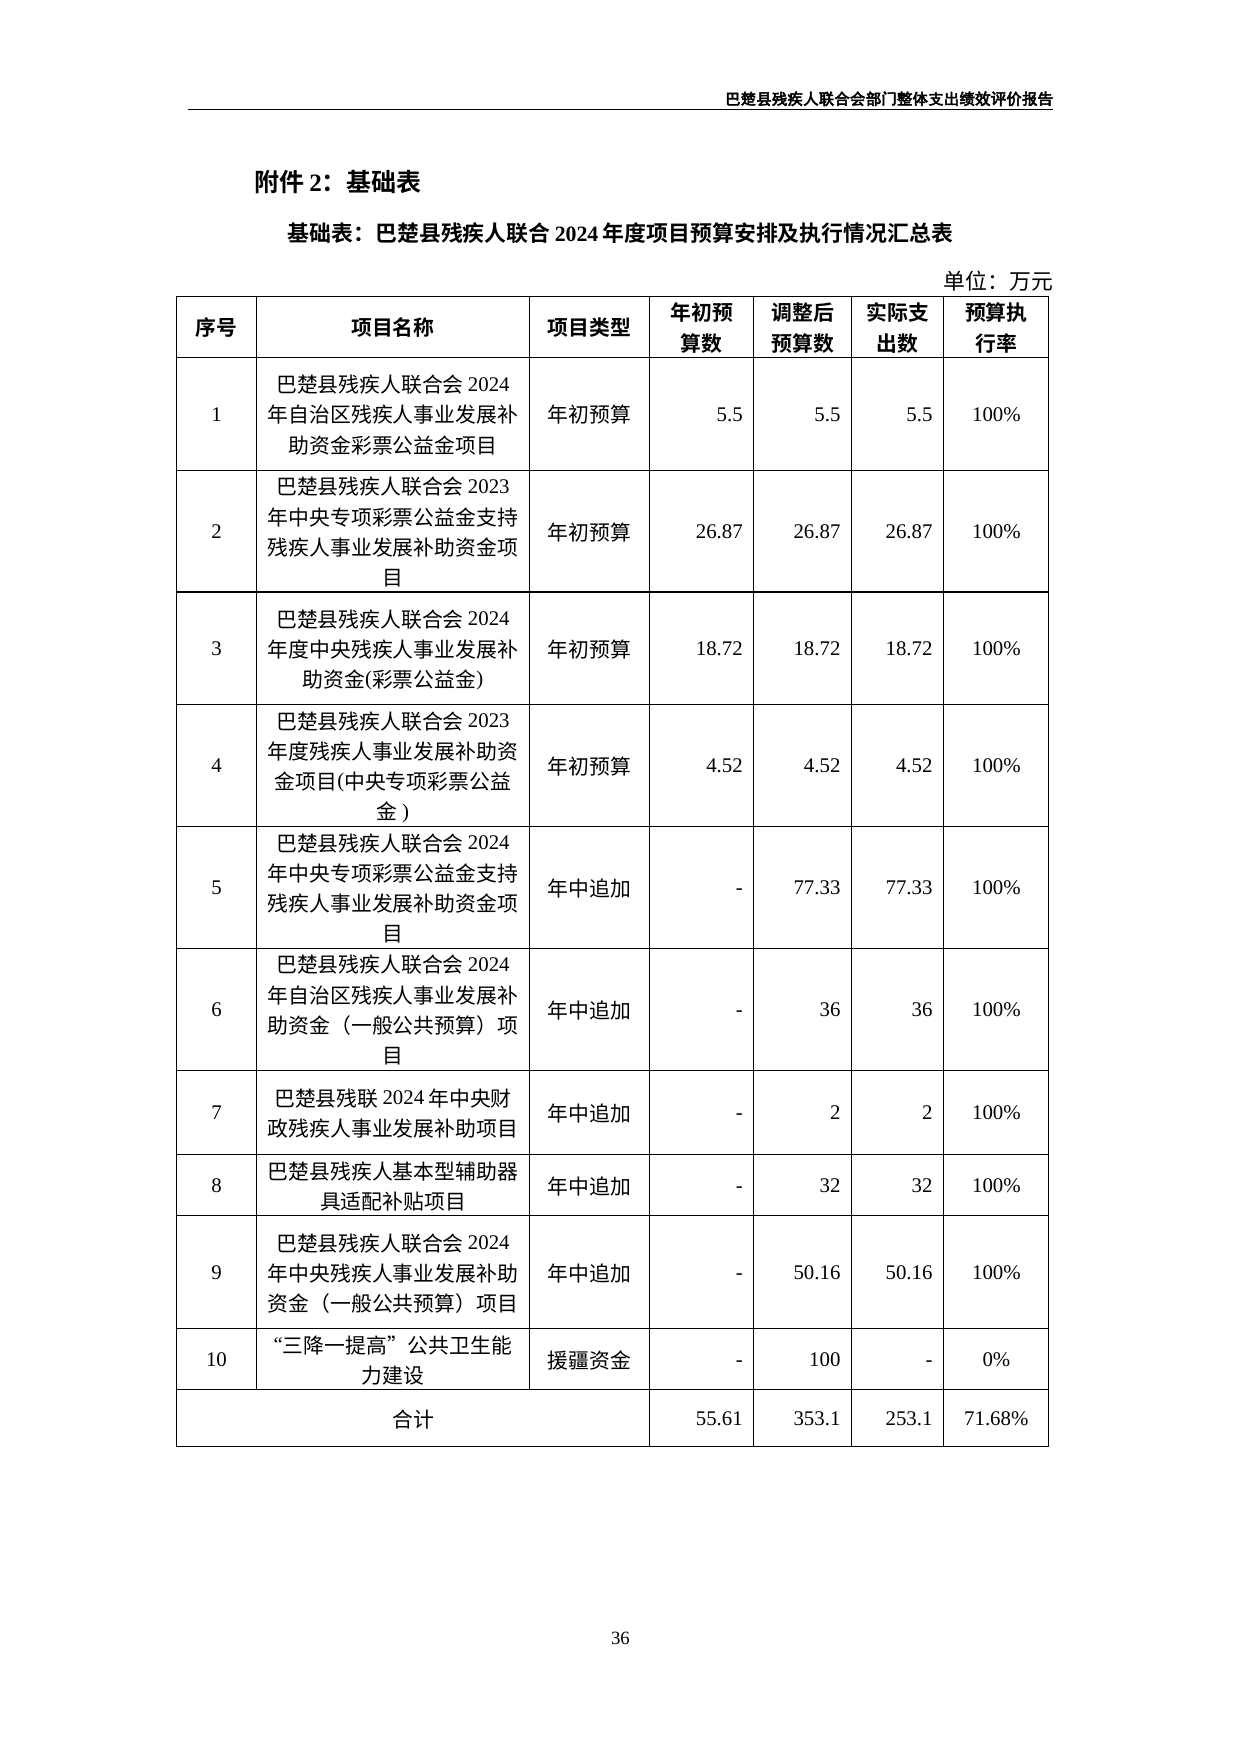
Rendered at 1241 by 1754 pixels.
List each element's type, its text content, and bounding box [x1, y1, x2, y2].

table_cell 年初预算 [530, 471, 649, 591]
table_header 调整后预算数 [754, 297, 851, 357]
table_cell 9 [177, 1216, 256, 1328]
table_cell 100% [944, 358, 1048, 469]
table_cell 7 [177, 1071, 256, 1154]
table_cell 0% [944, 1329, 1048, 1389]
table_cell 77.33 [754, 827, 851, 948]
table_cell 2 [852, 1071, 943, 1154]
table_cell - [650, 1329, 753, 1389]
table_cell 100% [944, 1071, 1048, 1154]
table_cell 巴楚县残疾人联合会2024年自治区残疾人事业发展补助资金（一般公共预算）项目 [257, 949, 529, 1069]
table_cell 3 [177, 593, 256, 704]
table_header 年初预算数 [650, 297, 753, 357]
table_cell 26.87 [650, 471, 753, 591]
table_cell 年初预算 [530, 593, 649, 704]
table_cell 5.5 [852, 358, 943, 469]
table_cell 8 [177, 1155, 256, 1215]
table_cell 4.52 [650, 705, 753, 826]
table_cell - [650, 1071, 753, 1154]
table_cell 合计 [177, 1390, 649, 1446]
table_header 实际支出数 [852, 297, 943, 357]
table_cell 巴楚县残疾人联合会2023年度残疾人事业发展补助资金项目(中央专项彩票公益金 ) [257, 705, 529, 826]
text 基础表：巴楚县残疾人联合2024年度项目预算安排及执行情况汇总表 [187, 216, 1053, 248]
table_cell 100% [944, 949, 1048, 1069]
table_cell 32 [852, 1155, 943, 1215]
table_cell 5.5 [650, 358, 753, 469]
table_cell 100% [944, 705, 1048, 826]
table_cell 55.61 [650, 1390, 753, 1446]
table_cell 18.72 [754, 593, 851, 704]
table_cell 100% [944, 1155, 1048, 1215]
table_cell 2 [177, 471, 256, 591]
table_cell 巴楚县残疾人联合会2024年自治区残疾人事业发展补助资金彩票公益金项目 [257, 358, 529, 469]
table_header 序号 [177, 297, 256, 357]
table_cell 71.68% [944, 1390, 1048, 1446]
table_cell 2 [754, 1071, 851, 1154]
table_cell 253.1 [852, 1390, 943, 1446]
table_cell 4.52 [754, 705, 851, 826]
subtitle 附件2：基础表 [187, 162, 1053, 198]
subtitle 单位：万元 [187, 264, 1053, 296]
table_header 项目类型 [530, 297, 649, 357]
table_cell 年中追加 [530, 1155, 649, 1215]
table_cell 32 [754, 1155, 851, 1215]
table_cell 年中追加 [530, 949, 649, 1069]
table_cell 巴楚县残疾人联合会2024年度中央残疾人事业发展补助资金(彩票公益金) [257, 593, 529, 704]
table_cell 巴楚县残疾人联合会2023年中央专项彩票公益金支持残疾人事业发展补助资金项目 [257, 471, 529, 591]
table_cell - [650, 949, 753, 1069]
table_cell 36 [754, 949, 851, 1069]
table_cell 50.16 [852, 1216, 943, 1328]
table_cell 5 [177, 827, 256, 948]
table_cell 353.1 [754, 1390, 851, 1446]
table_cell 巴楚县残联2024年中央财政残疾人事业发展补助项目 [257, 1071, 529, 1154]
table_cell 50.16 [754, 1216, 851, 1328]
table_cell 18.72 [650, 593, 753, 704]
table_cell 100% [944, 593, 1048, 704]
table_cell 巴楚县残疾人联合会2024年中央残疾人事业发展补助资金（一般公共预算）项目 [257, 1216, 529, 1328]
table_cell 年初预算 [530, 358, 649, 469]
table_cell 100% [944, 827, 1048, 948]
table_cell - [650, 1216, 753, 1328]
table_cell 4.52 [852, 705, 943, 826]
table_cell 36 [852, 949, 943, 1069]
table_cell 100% [944, 1216, 1048, 1328]
table_cell 援疆资金 [530, 1329, 649, 1389]
table_cell 年中追加 [530, 1071, 649, 1154]
table_cell 年初预算 [530, 705, 649, 826]
table_cell 26.87 [754, 471, 851, 591]
table_cell 26.87 [852, 471, 943, 591]
table_cell “三降一提高”公共卫生能力建设 [257, 1329, 529, 1389]
table_cell 6 [177, 949, 256, 1069]
table_cell 100% [944, 471, 1048, 591]
table_cell 5.5 [754, 358, 851, 469]
table_cell - [852, 1329, 943, 1389]
table_cell 77.33 [852, 827, 943, 948]
table_cell 1 [177, 358, 256, 469]
table_header 预算执行率 [944, 297, 1048, 357]
table_cell 巴楚县残疾人基本型辅助器具适配补贴项目 [257, 1155, 529, 1215]
table_cell 18.72 [852, 593, 943, 704]
table_cell 4 [177, 705, 256, 826]
table_cell - [650, 1155, 753, 1215]
table_cell 巴楚县残疾人联合会2024年中央专项彩票公益金支持残疾人事业发展补助资金项目 [257, 827, 529, 948]
table_cell 100 [754, 1329, 851, 1389]
table_cell - [650, 827, 753, 948]
table_cell 年中追加 [530, 827, 649, 948]
table_cell 年中追加 [530, 1216, 649, 1328]
table_header 项目名称 [257, 297, 529, 357]
table_cell 10 [177, 1329, 256, 1389]
